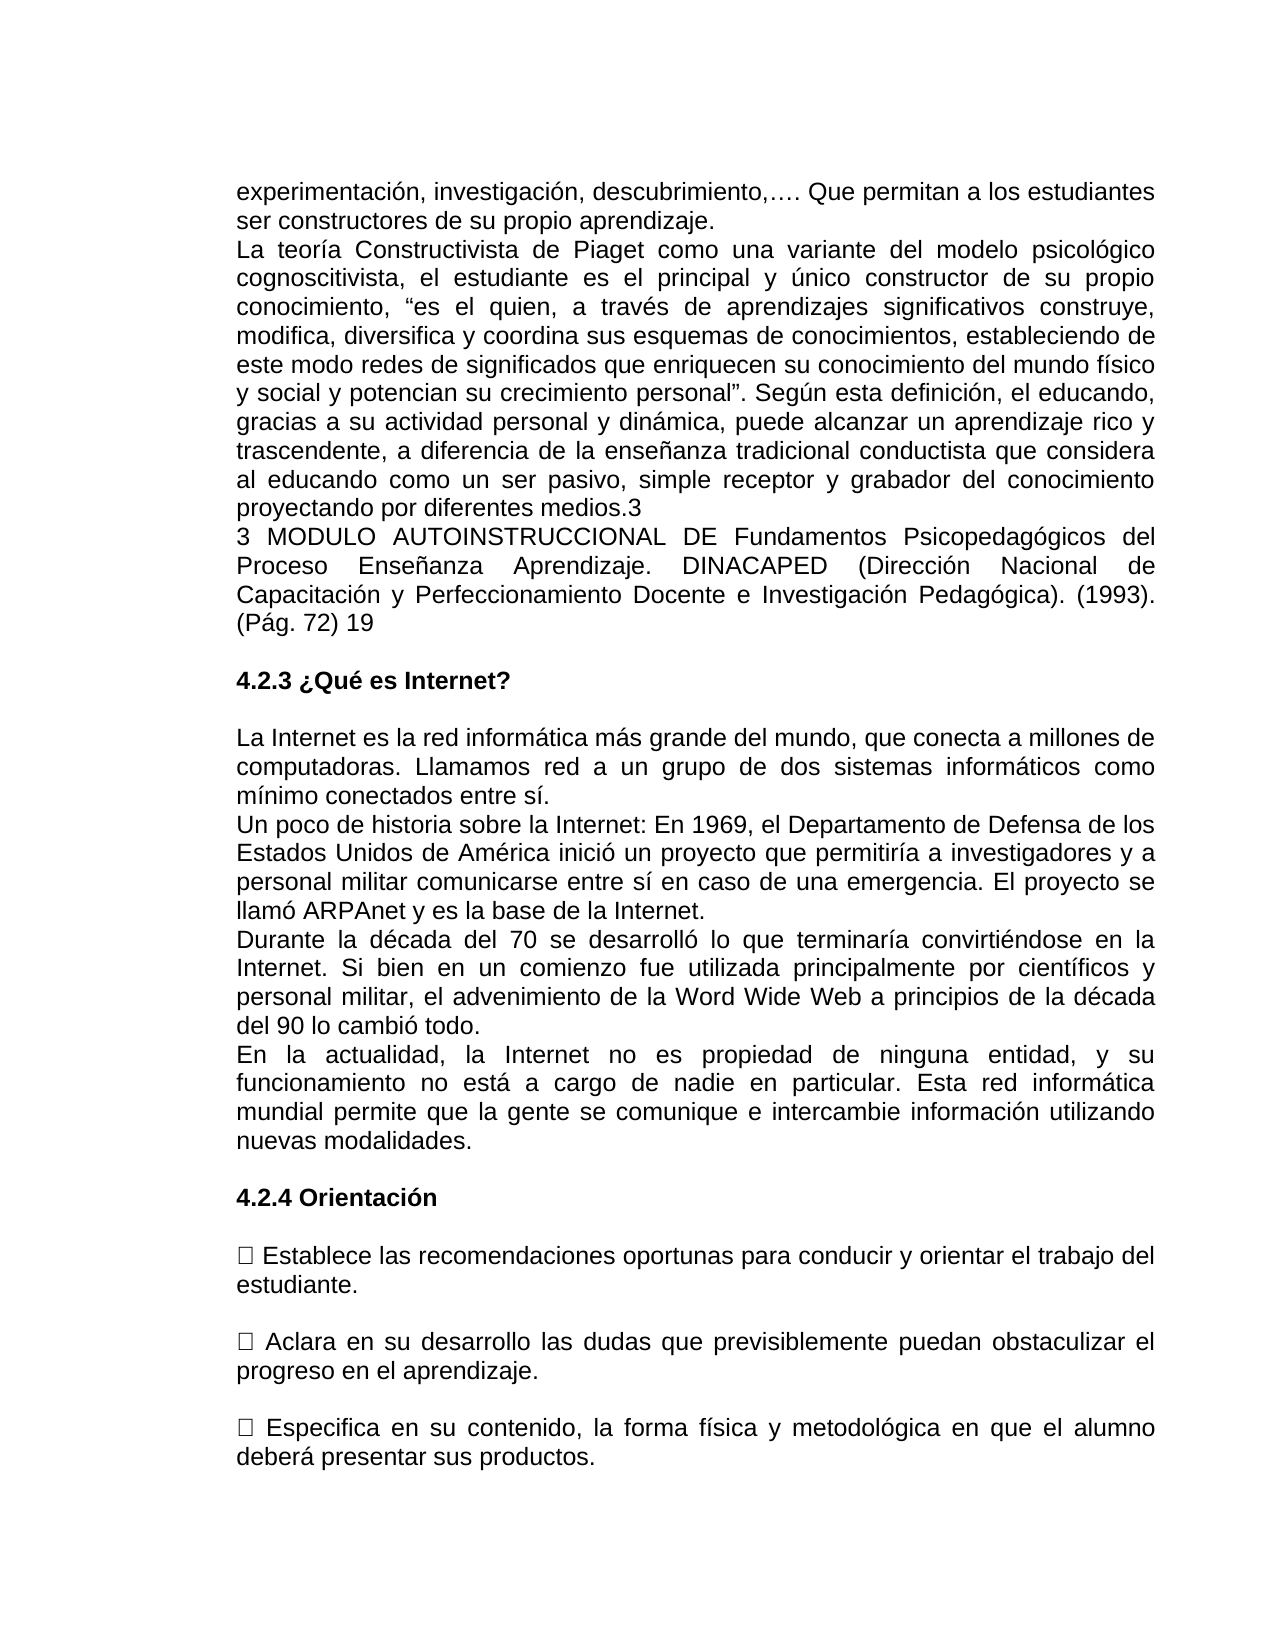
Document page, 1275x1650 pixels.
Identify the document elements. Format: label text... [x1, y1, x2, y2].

text Durante la década del 70 se desarrolló lo que terminaría convirtiéndose en la Internet. Si bien en un comienzo fue utilizada principalmente por científicos y personal militar, el advenimiento de la Word Wide Web a principios de la década del 90 lo cambió todo. [236, 925, 1157, 1040]
text La teoría Constructivista de Piaget como una variante del modelo psicológico cognoscitivista, el estudiante es el principal y único constructor de su propio conocimiento, “es el quien, a través de aprendizajes significativos construye, modifica, diversifica y coordina sus esquemas de conocimientos, estableciendo de este modo redes de significados que enriquecen su conocimiento del mundo físico y social y potencian su crecimiento personal”. Según esta definición, el educando, gracias a su actividad personal y dinámica, puede alcanzar un aprendizaje rico y trascendente, a diferencia de la enseñanza tradicional conductista que considera al educando como un ser pasivo, simple receptor y grabador del conocimiento proyectando por diferentes medios.3 [236, 235, 1157, 522]
text Especifica en su contenido, la forma física y metodológica en que el alumno deberá presentar sus productos. [236, 1413, 1157, 1471]
text 3 MODULO AUTOINSTRUCCIONAL DE Fundamentos Psicopedagógicos del Proceso Enseñanza Aprendizaje. DINACAPED (Dirección Nacional de Capacitación y Perfeccionamiento Docente e Investigación Pedagógica). (1993). (Pág. 72) 19 [236, 522, 1157, 637]
text Aclara en su desarrollo las dudas que previsiblemente puedan obstaculizar el progreso en el aprendizaje. [236, 1327, 1157, 1385]
text 4.2.3 ¿Qué es Internet? [236, 666, 1157, 695]
text Establece las recomendaciones oportunas para conducir y orientar el trabajo del estudiante. [236, 1241, 1157, 1298]
text 4.2.4 Orientación [236, 1183, 1157, 1212]
text La Internet es la red informática más grande del mundo, que conecta a millones de computadoras. Llamamos red a un grupo de dos sistemas informáticos como mínimo conectados entre sí. [236, 723, 1157, 810]
text Un poco de historia sobre la Internet: En 1969, el Departamento de Defensa de los Estados Unidos de América inició un proyecto que permitiría a investigadores y a personal militar comunicarse entre sí en caso de una emergencia. El proyecto se llamó ARPAnet y es la base de la Internet. [236, 810, 1157, 925]
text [236, 177, 1157, 235]
text En la actualidad, la Internet no es propiedad de ninguna entidad, y su funcionamiento no está a cargo de nadie en particular. Esta red informática mundial permite que la gente se comunique e intercambie información utilizando nuevas modalidades. [236, 1040, 1157, 1155]
